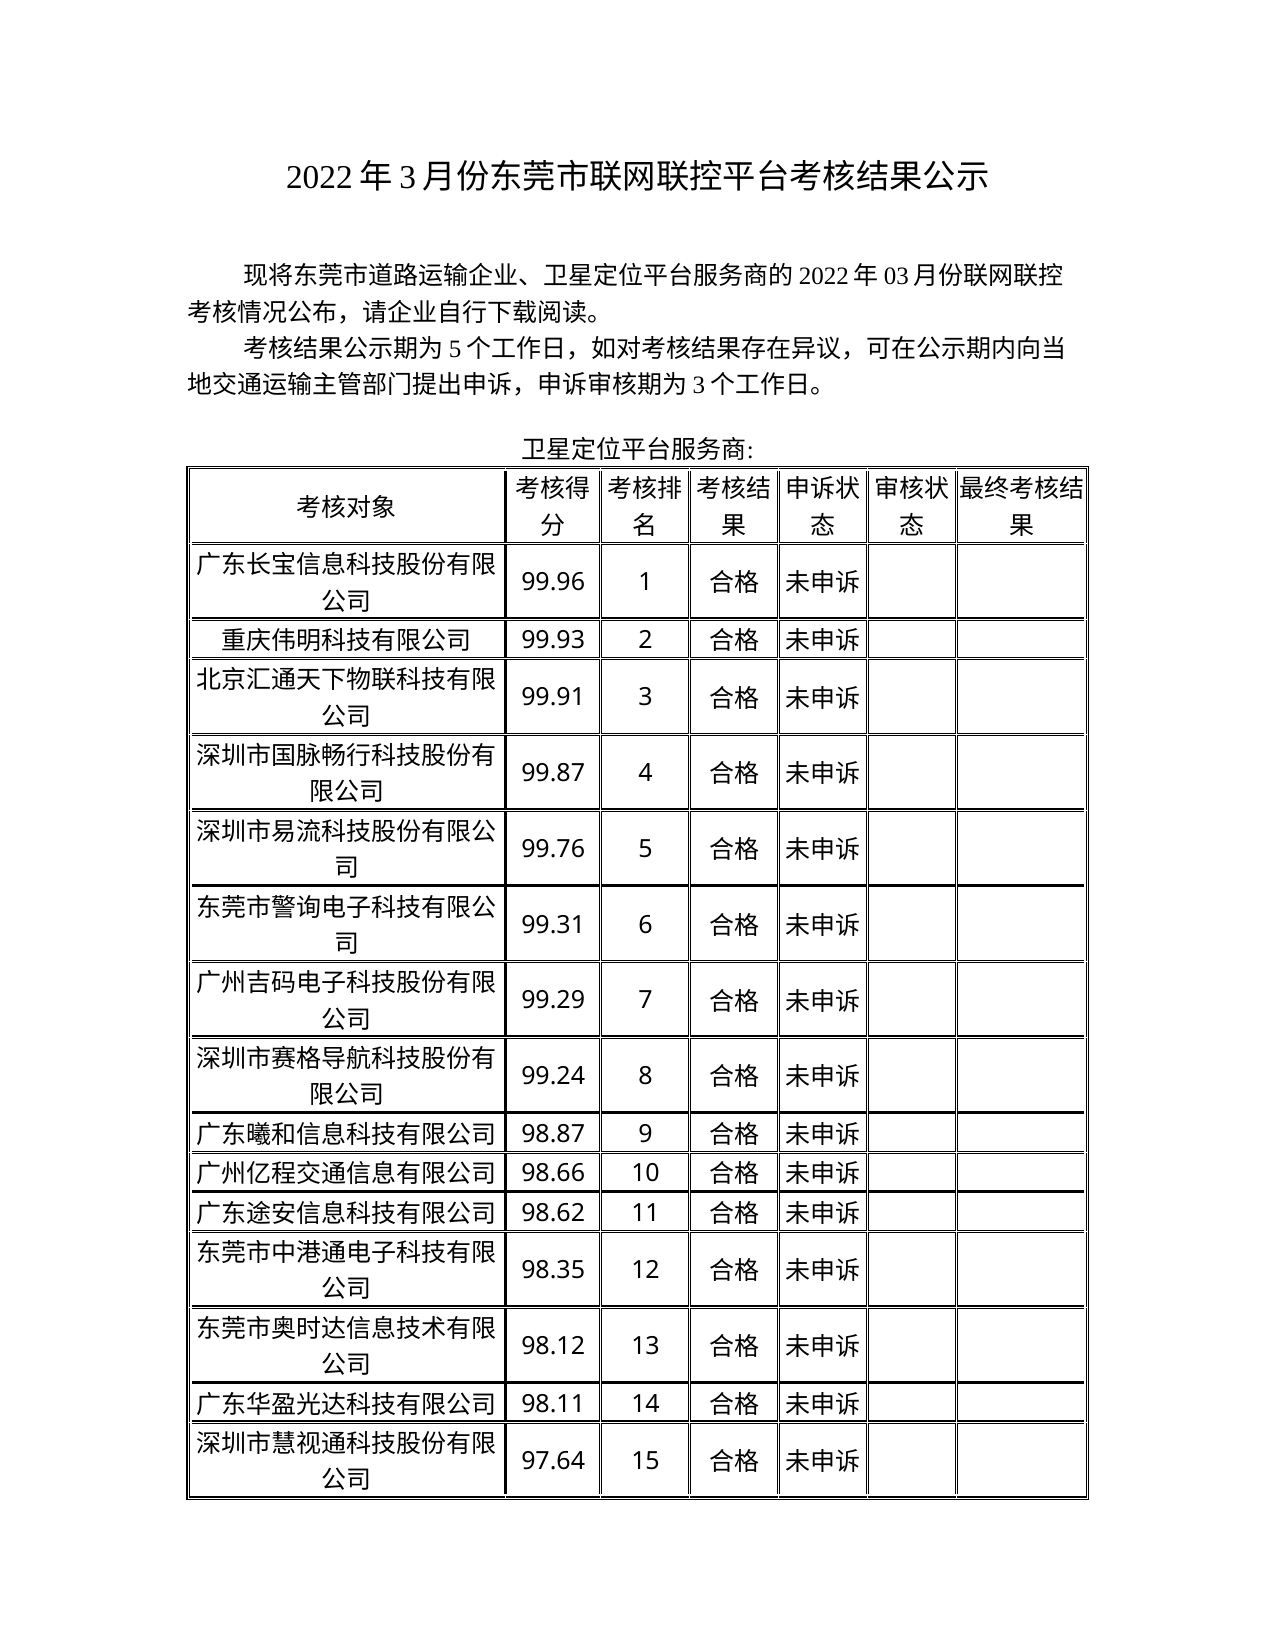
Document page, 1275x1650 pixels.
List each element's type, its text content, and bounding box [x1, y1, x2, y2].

table_cell 未申诉 [780, 1154, 866, 1190]
text 考核结果公示期为5个工作日，如对考核结果存在异议，可在公示期内向当地交通运输主管部门提出申诉，申诉审核期为3个工作日。 [187, 328, 1087, 401]
table_cell 北京汇通天下物联科技有限公司 [188, 657, 505, 732]
table_cell [958, 1190, 1086, 1229]
table_cell 合格 [691, 1154, 777, 1190]
table_cell 98.66 [507, 1154, 599, 1190]
table_cell 5 [602, 812, 688, 884]
table_cell 9 [602, 1114, 688, 1151]
table_cell 合格 [691, 660, 777, 732]
table_cell [958, 808, 1086, 884]
table_cell 东莞市奥时达信息技术有限公司 [190, 1305, 504, 1381]
table_cell 广东途安信息科技有限公司 [190, 1190, 504, 1229]
table_cell 4 [602, 736, 688, 808]
table_cell 合格 [691, 736, 777, 808]
table_header 考核对象 [190, 469, 505, 541]
table_cell 3 [602, 660, 688, 732]
table_cell [958, 1230, 1086, 1305]
table_cell 未申诉 [780, 660, 866, 732]
table_cell 未申诉 [780, 812, 866, 884]
table_cell [958, 1111, 1086, 1151]
table_cell 深圳市慧视通科技股份有限公司 [190, 1420, 505, 1496]
table_cell 6 [602, 887, 688, 959]
table_cell 深圳市易流科技股份有限公司 [190, 808, 504, 884]
table_cell [869, 963, 955, 1035]
table_header 审核状态 [868, 469, 957, 541]
text 2022年3月份东莞市联网联控平台考核结果公示 [187, 150, 1087, 198]
table_cell [958, 960, 1086, 1035]
table_cell 广东长宝信息科技股份有限公司 [190, 541, 504, 617]
table_cell 未申诉 [780, 545, 866, 617]
table_cell 合格 [691, 812, 777, 884]
table_cell [869, 545, 955, 617]
table_cell 未申诉 [779, 1424, 868, 1496]
table_cell 15 [601, 1424, 690, 1496]
table_cell 未申诉 [780, 887, 866, 959]
table_cell 合格 [691, 1233, 777, 1305]
table_header 申诉状态 [779, 469, 868, 541]
table_cell 东莞市中港通电子科技有限公司 [190, 1230, 504, 1305]
table_cell 97.64 [505, 1424, 601, 1496]
table_cell 1 [602, 545, 688, 617]
table_header 考核结果 [690, 469, 779, 541]
table_cell 广东曦和信息科技有限公司 [190, 1111, 504, 1151]
table_cell 广州亿程交通信息有限公司 [188, 1151, 505, 1190]
table_cell 98.11 [507, 1384, 599, 1420]
table_cell 重庆伟明科技有限公司 [190, 617, 504, 657]
table_cell 10 [602, 1154, 688, 1190]
table_cell 东莞市警询电子科技有限公司 [190, 884, 504, 959]
table_cell 合格 [691, 621, 777, 657]
table_cell 未申诉 [780, 1309, 866, 1381]
table_cell 98.62 [507, 1193, 599, 1229]
table_cell 未申诉 [780, 963, 866, 1035]
table_cell 合格 [691, 1384, 777, 1420]
table_cell 99.96 [507, 545, 599, 617]
table_cell [957, 1420, 1086, 1496]
table_cell [958, 1305, 1086, 1381]
table_cell [869, 1193, 955, 1229]
table_cell 98.35 [507, 1233, 599, 1305]
table_cell [869, 812, 955, 884]
table_cell [958, 884, 1086, 959]
table_cell [869, 1154, 955, 1190]
table_cell 深圳市赛格导航科技股份有限公司 [190, 1035, 504, 1111]
table_cell 99.29 [507, 963, 599, 1035]
table_cell 合格 [690, 1424, 779, 1496]
table_cell [958, 617, 1086, 657]
table_cell [958, 733, 1086, 808]
table_cell 未申诉 [780, 736, 866, 808]
table_cell 合格 [691, 1114, 777, 1151]
table_cell 合格 [691, 1039, 777, 1111]
table_cell 99.87 [507, 736, 599, 808]
table_cell 14 [602, 1384, 688, 1420]
table_header 考核得分 [505, 469, 601, 541]
table_header 最终考核结果 [957, 469, 1086, 541]
table_header 考核排名 [601, 469, 690, 541]
table_cell 99.31 [507, 887, 599, 959]
table_cell [869, 1309, 955, 1381]
table_cell [869, 621, 955, 657]
table_cell 合格 [691, 1309, 777, 1381]
table_cell [869, 1039, 955, 1111]
table_cell [958, 1035, 1086, 1111]
table_cell [869, 1114, 955, 1151]
table_cell [957, 657, 1087, 732]
table_cell 99.76 [507, 812, 599, 884]
table_cell 未申诉 [780, 1233, 866, 1305]
table_cell [869, 1384, 955, 1420]
table_cell 未申诉 [780, 1039, 866, 1111]
table_cell 99.93 [507, 621, 599, 657]
table_cell [957, 1151, 1087, 1190]
table_cell [958, 541, 1086, 617]
table_cell 99.91 [507, 660, 599, 732]
table_cell 合格 [691, 887, 777, 959]
table_cell 深圳市国脉畅行科技股份有限公司 [190, 733, 504, 808]
table_cell 广东华盈光达科技有限公司 [190, 1381, 504, 1420]
text 卫星定位平台服务商: [187, 429, 1087, 466]
table_cell [869, 887, 955, 959]
table_cell 未申诉 [780, 1114, 866, 1151]
table_cell 7 [602, 963, 688, 1035]
table_cell 98.87 [507, 1114, 599, 1151]
table_cell 99.24 [507, 1039, 599, 1111]
table_cell 合格 [691, 963, 777, 1035]
table_cell [958, 1381, 1086, 1420]
table_cell 98.12 [507, 1309, 599, 1381]
table_cell 未申诉 [780, 1384, 866, 1420]
table_cell 合格 [691, 1193, 777, 1229]
table_cell 2 [602, 621, 688, 657]
table_cell 未申诉 [780, 621, 866, 657]
table_cell [868, 1424, 957, 1496]
table_cell [869, 1233, 955, 1305]
table_cell 8 [602, 1039, 688, 1111]
table_cell [869, 660, 955, 732]
table_cell 未申诉 [780, 1193, 866, 1229]
text 现将东莞市道路运输企业、卫星定位平台服务商的2022年03月份联网联控考核情况公布，请企业自行下载阅读。 [187, 256, 1087, 328]
table_cell 12 [602, 1233, 688, 1305]
table_cell 13 [602, 1309, 688, 1381]
table_cell [869, 736, 955, 808]
table_cell 广州吉码电子科技股份有限公司 [190, 960, 504, 1035]
table_cell 合格 [691, 545, 777, 617]
table_cell 11 [602, 1193, 688, 1229]
